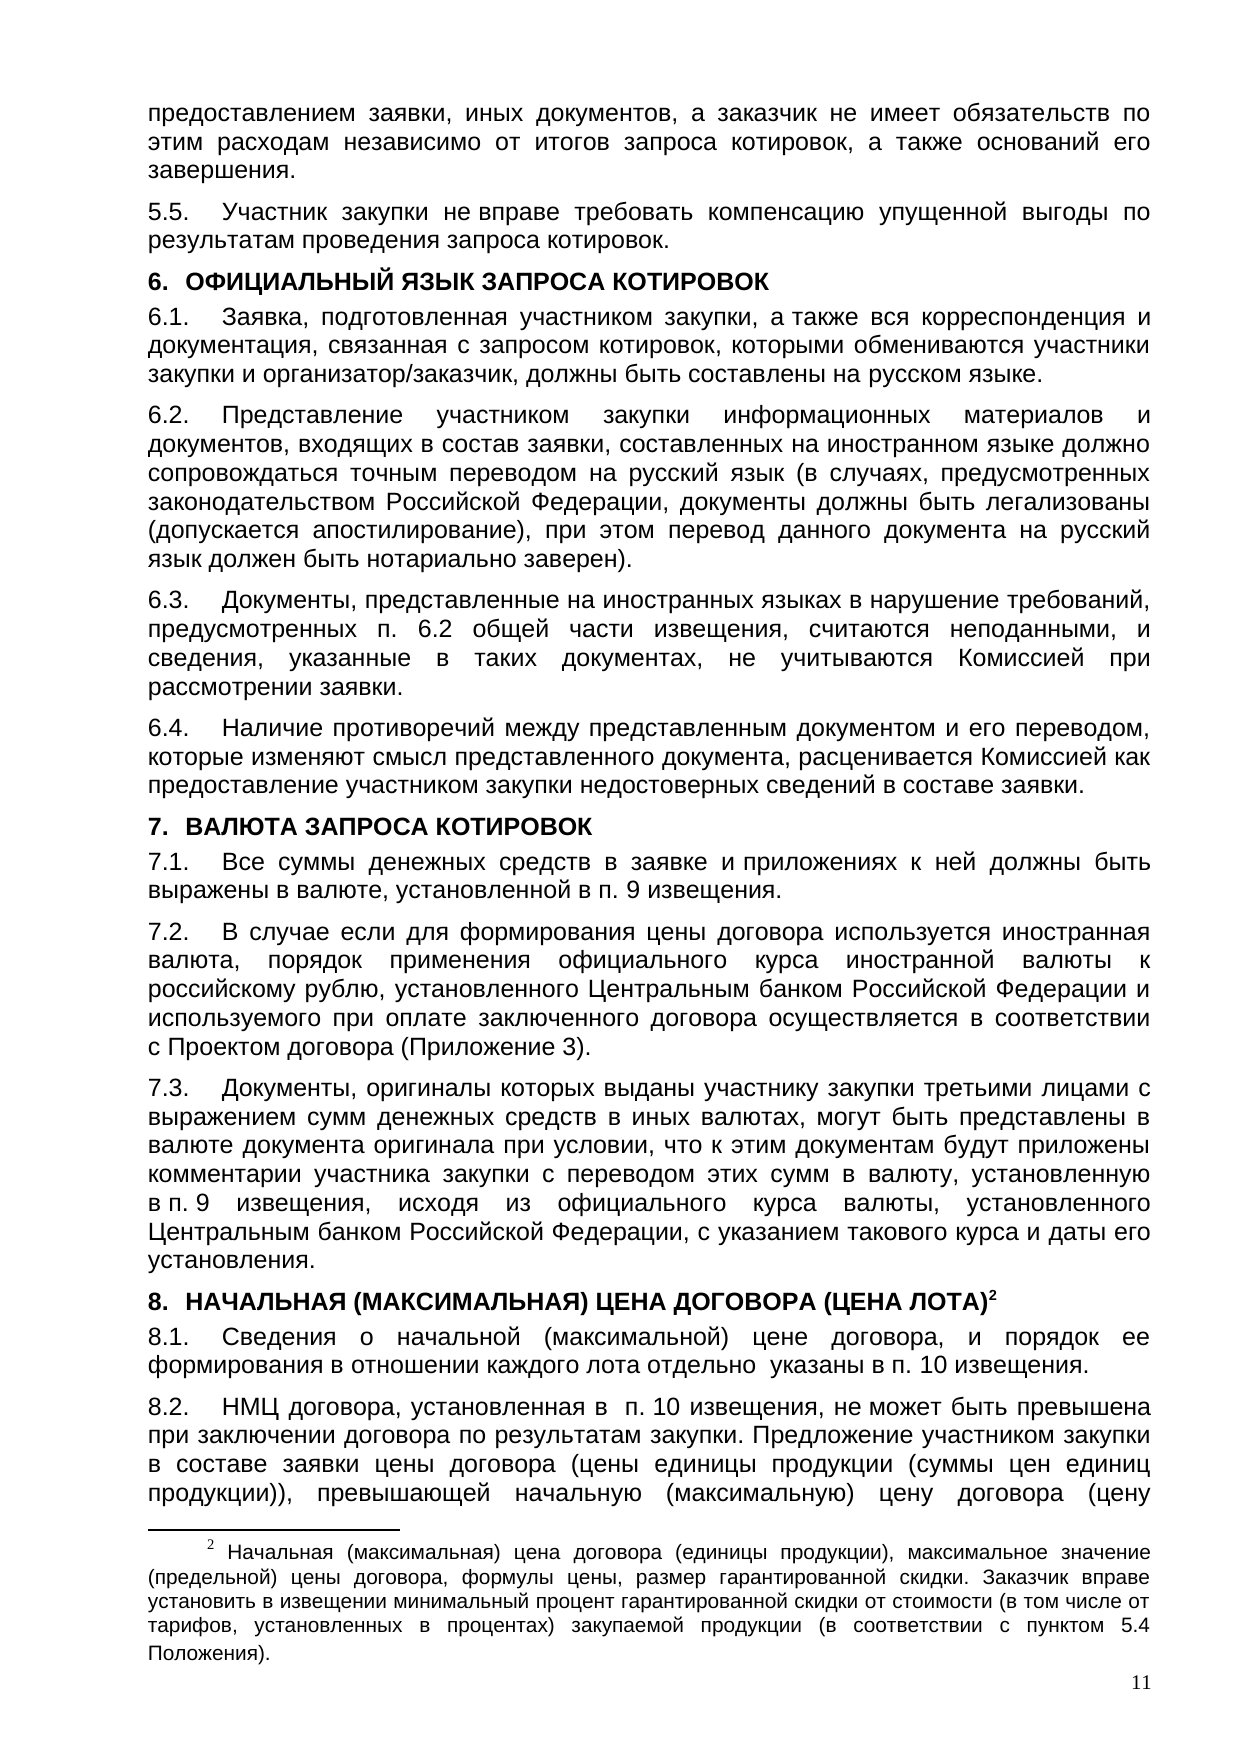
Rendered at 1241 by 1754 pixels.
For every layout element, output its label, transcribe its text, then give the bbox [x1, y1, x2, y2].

list Заявка, подготовленная участником закупки, а также вся корреспонденция и документация, связанная с запросом котировок, которыми обмениваются участники закупки и организатор/заказчик, должны быть составлены на русском языке. [148, 302, 1152, 388]
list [148, 98, 1152, 184]
subtitle НАЧАЛЬНАЯ (МАКСИМАЛЬНАЯ) ЦЕНА ДОГОВОРА (ЦЕНА ЛОТА) [148, 1287, 1152, 1315]
list Все суммы денежных средств в заявке и приложениях к ней должны быть выражены в валюте, установленной в п. 10 извещения. [148, 847, 1152, 904]
list Участник закупки не вправе требовать компенсацию упущенной выгоды по результатам проведения запроса котировок. [148, 197, 1152, 254]
list Наличие противоречий между представленным документом и его переводом, которые изменяют смысл представленного документа, расценивается Комиссией как предоставление участником закупки недостоверных сведений в составе заявки. [148, 713, 1152, 799]
list Документы, представленные на иностранных языках в нарушение требований, предусмотренных п. 6.2 общей части извещения, считаются неподанными, и сведения, указанные в таких документах, не учитываются Комиссией при рассмотрении заявки. [148, 585, 1152, 700]
subtitle ВАЛЮТА ЗАПРОСА КОТИРОВОК [148, 812, 1152, 840]
list Документы, оригиналы которых выданы участнику закупки третьими лицами с выражением сумм денежных средств в иных валютах, могут быть представлены в валюте документа оригинала при условии, что к этим документам будут приложены комментарии участника закупки с переводом этих сумм в валюту, установленную в п. 10 извещения, исходя из официального курса валюты, установленного Центральным банком Российской Федерации, с указанием такового курса и даты его установления. [148, 1073, 1152, 1274]
list Сведения о начальной (максимальной) цене договора, и порядок ее формирования в отношении каждого лота отдельно указаны в п. 11 извещения. [148, 1322, 1152, 1379]
list В случае если для формирования цены договора используется иностранная валюта, порядок применения официального курса иностранной валюты к российскому рублю, установленного Центральным банком Российской Федерации и используемого при оплате заключенного договора осуществляется в соответствии с Проектом договора (Приложение 3). [148, 917, 1152, 1060]
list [148, 1392, 1152, 1507]
subtitle ОФИЦИАЛЬНЫЙ ЯЗЫК ЗАПРОСА КОТИРОВОК [148, 267, 1152, 295]
list Представление участником закупки информационных материалов и документов, входящих в состав заявки, составленных на иностранном языке должно сопровождаться точным переводом на русский язык (в случаях, предусмотренных законодательством Российской Федерации, документы должны быть легализованы (допускается апостилирование), при этом перевод данного документа на русский язык должен быть нотариально заверен). [148, 400, 1152, 573]
